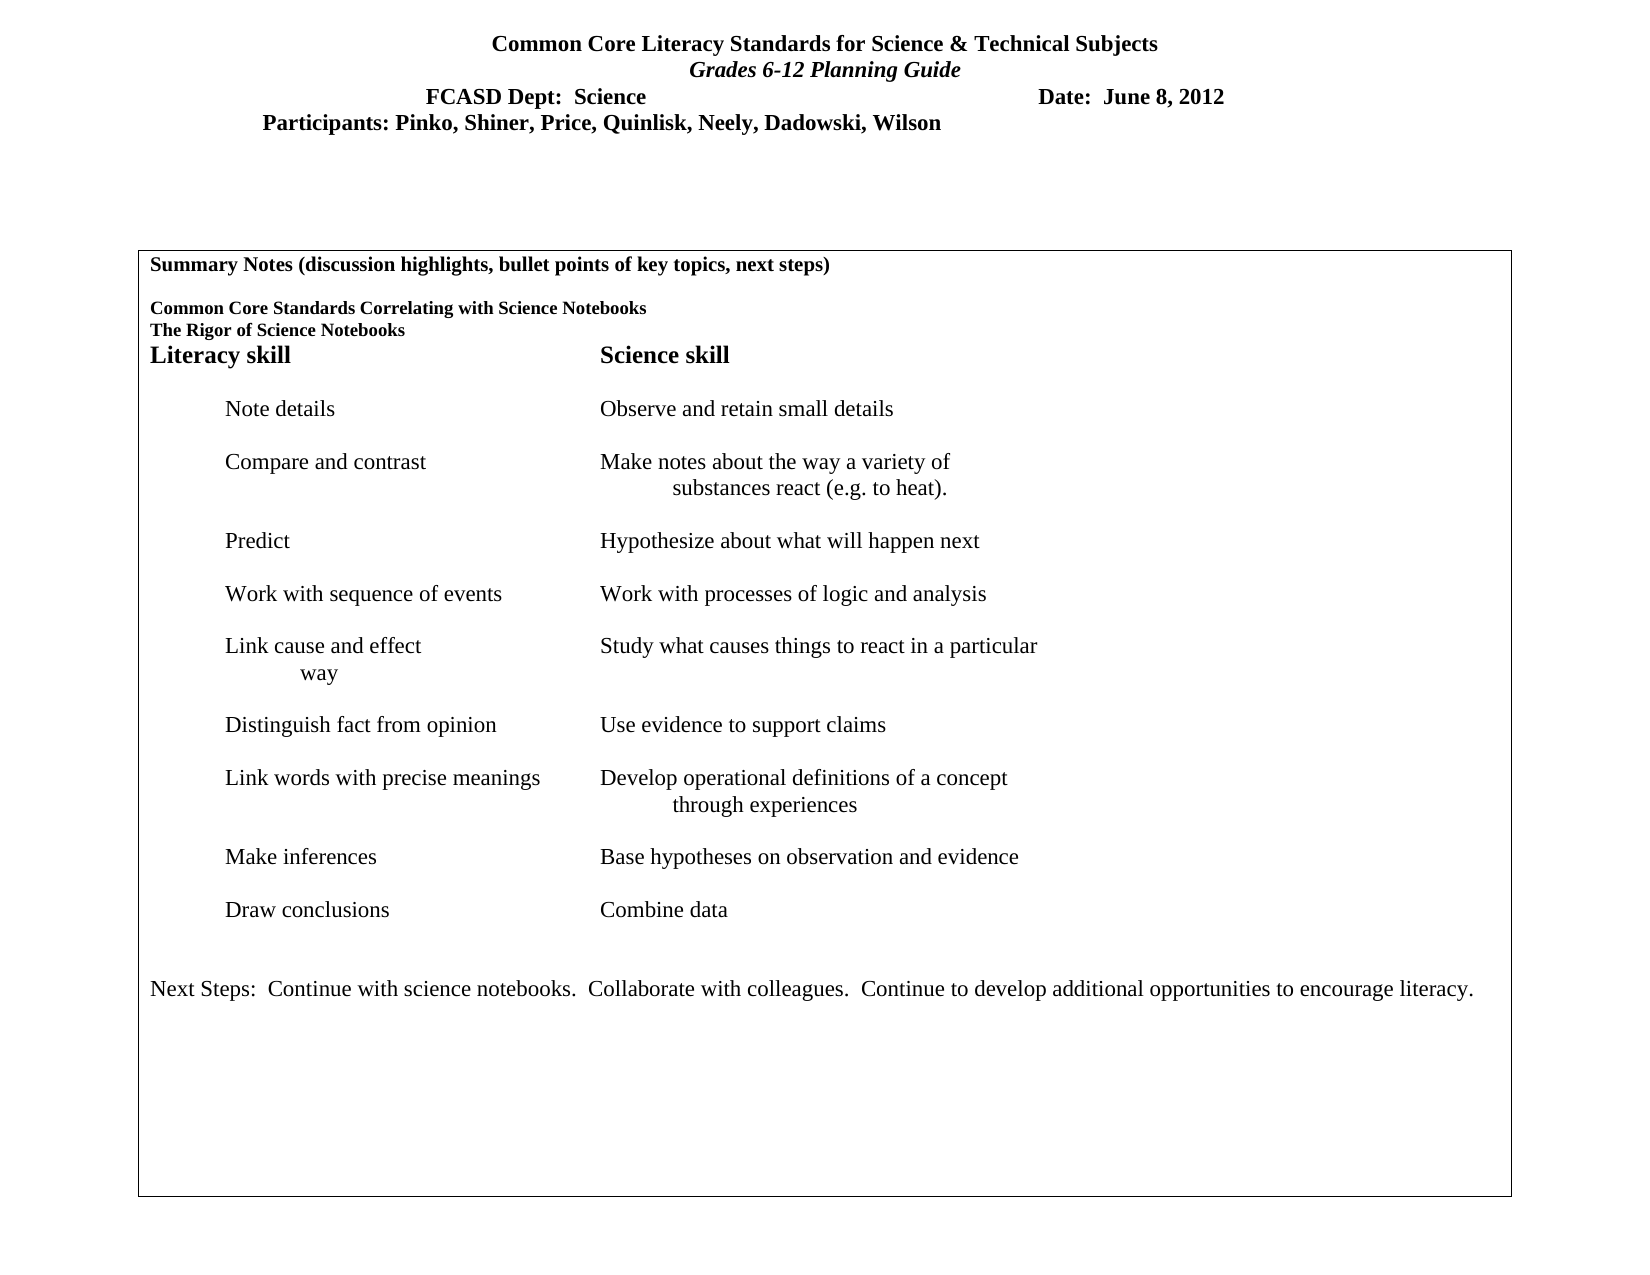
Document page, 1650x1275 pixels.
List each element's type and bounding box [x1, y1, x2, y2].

table_header [139, 251, 1511, 1196]
